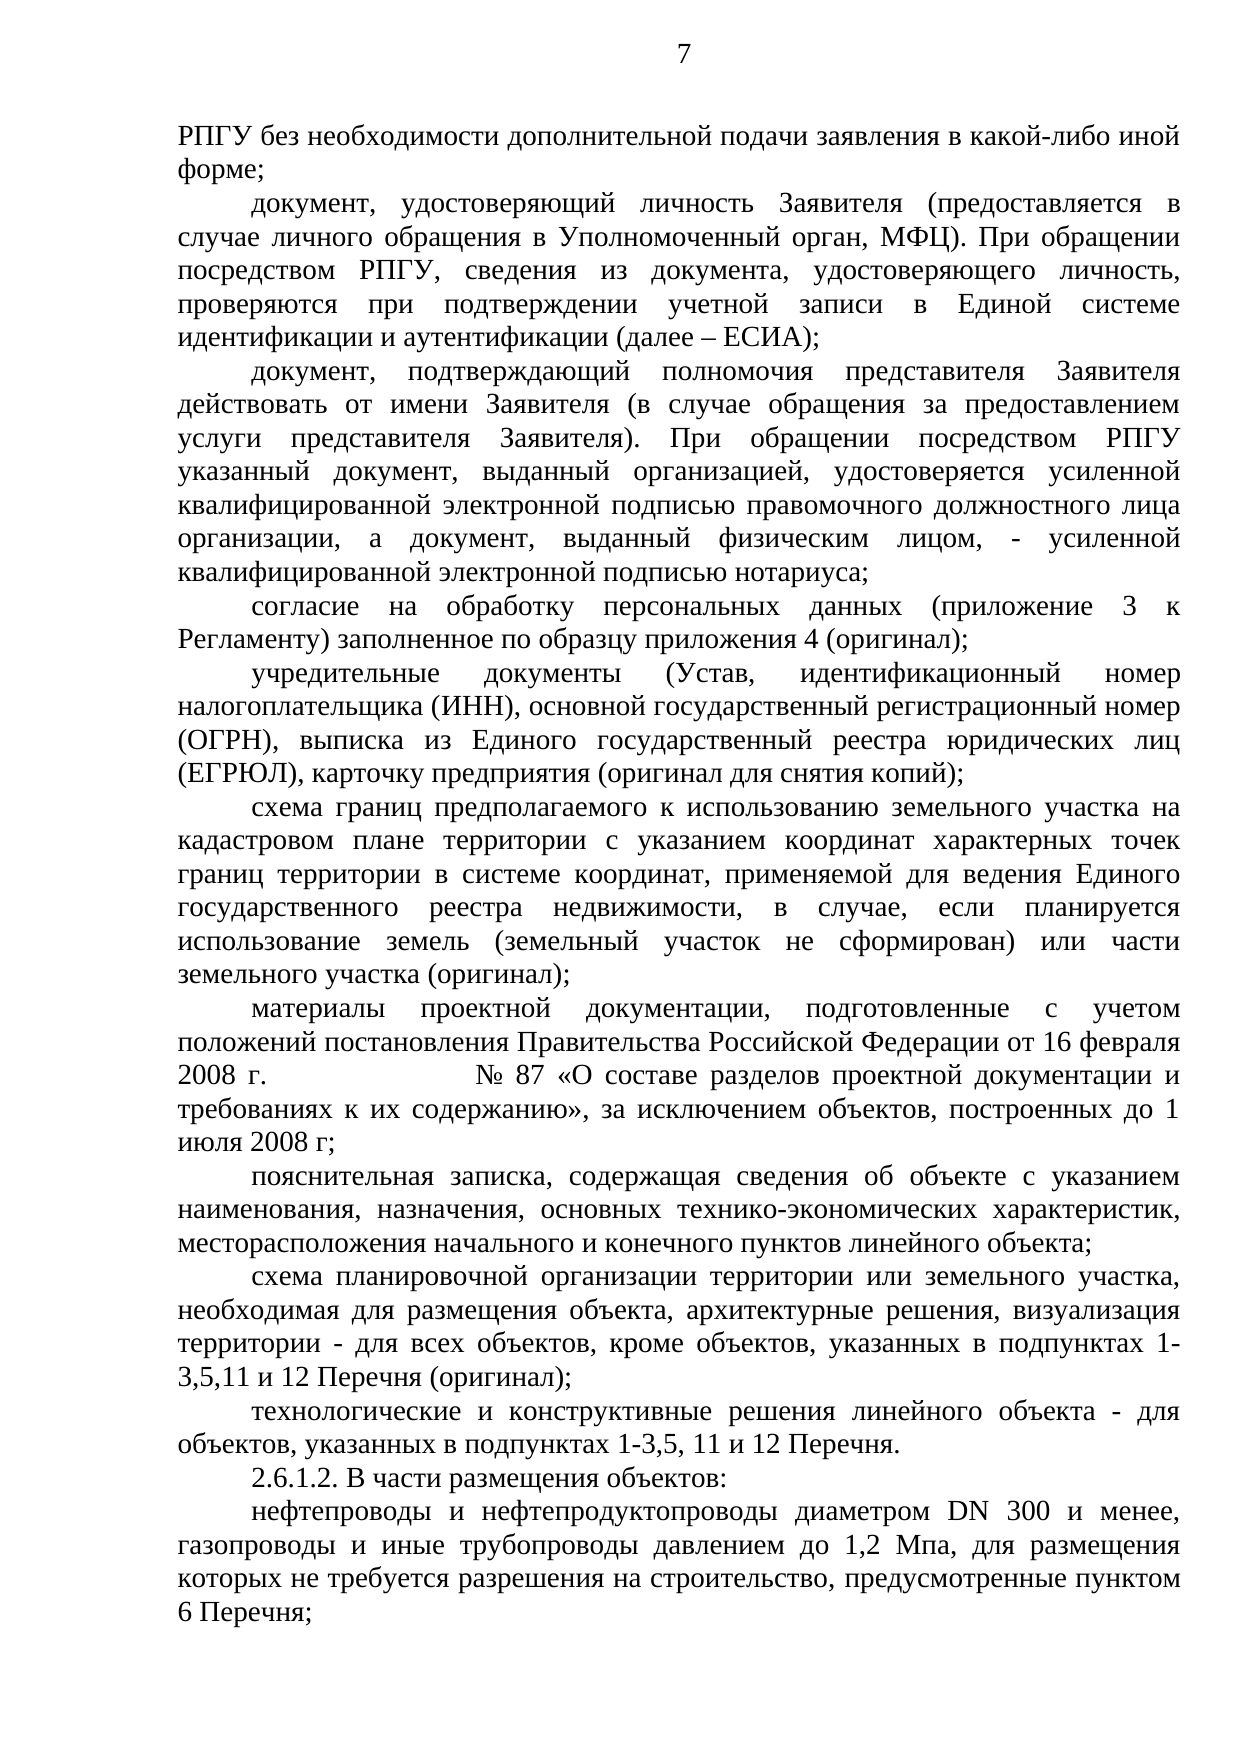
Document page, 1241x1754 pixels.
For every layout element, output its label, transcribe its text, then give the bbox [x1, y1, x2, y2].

text нефтепроводы и нефтепродуктопроводы диаметром DN 300 и менее, газопроводы и иные трубопроводы давлением до 1,2 Мпа, для размещения которых не требуется разрешения на строительство, предусмотренные пунктом 6 Перечня; [177, 1493, 1181, 1627]
text учредительные документы (Устав, идентификационный номер налогоплательщика (ИНН), основной государственный регистрационный номер (ОГРН), выписка из Единого государственный реестра юридических лиц (ЕГРЮЛ), карточку предприятия (оригинал для снятия копий); [177, 655, 1181, 789]
text документ, подтверждающий полномочия представителя Заявителя действовать от имени Заявителя (в случае обращения за предоставлением услуги представителя Заявителя). При обращении посредством РПГУ указанный документ, выданный организацией, удостоверяется усиленной квалифицированной электронной подписью правомочного должностного лица организации, а документ, выданный физическим лицом, - усиленной квалифицированной электронной подписью нотариуса; [177, 353, 1181, 588]
text согласие на обработку персональных данных (приложение 3 к Регламенту) заполненное по образцу приложения 4 (оригинал); [177, 588, 1181, 655]
text материалы проектной документации, подготовленные с учетом положений постановления Правительства Российской Федерации от 16 февраля 2008 г. № 87 «О составе разделов проектной документации и требованиях к их содержанию», за исключением объектов, построенных до 1 июля 2008 г; [177, 990, 1181, 1158]
text 2.6.1.2. В части размещения объектов: [177, 1460, 1181, 1493]
text схема границ предполагаемого к использованию земельного участка на кадастровом плане территории с указанием координат характерных точек границ территории в системе координат, применяемой для ведения Единого государственного реестра недвижимости, в случае, если планируется использование земель (земельный участок не сформирован) или части земельного участка (оригинал); [177, 789, 1181, 990]
text технологические и конструктивные решения линейного объекта - для объектов, указанных в подпунктах 1-3,5, 11 и 12 Перечня. [177, 1393, 1181, 1460]
text схема планировочной организации территории или земельного участка, необходимая для размещения объекта, архитектурные решения, визуализация территории - для всех объектов, кроме объектов, указанных в подпунктах 1-3,5,11 и 12 Перечня (оригинал); [177, 1258, 1181, 1393]
text документ, удостоверяющий личность Заявителя (предоставляется в случае личного обращения в Уполномоченный орган, МФЦ). При обращении посредством РПГУ, сведения из документа, удостоверяющего личность, проверяются при подтверждении учетной записи в Единой системе идентификации и аутентификации (далее – ЕСИА); [177, 185, 1181, 353]
text пояснительная записка, содержащая сведения об объекте с указанием наименования, назначения, основных технико-экономических характеристик, месторасположения начального и конечного пунктов линейного объекта; [177, 1158, 1181, 1258]
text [177, 118, 1181, 185]
